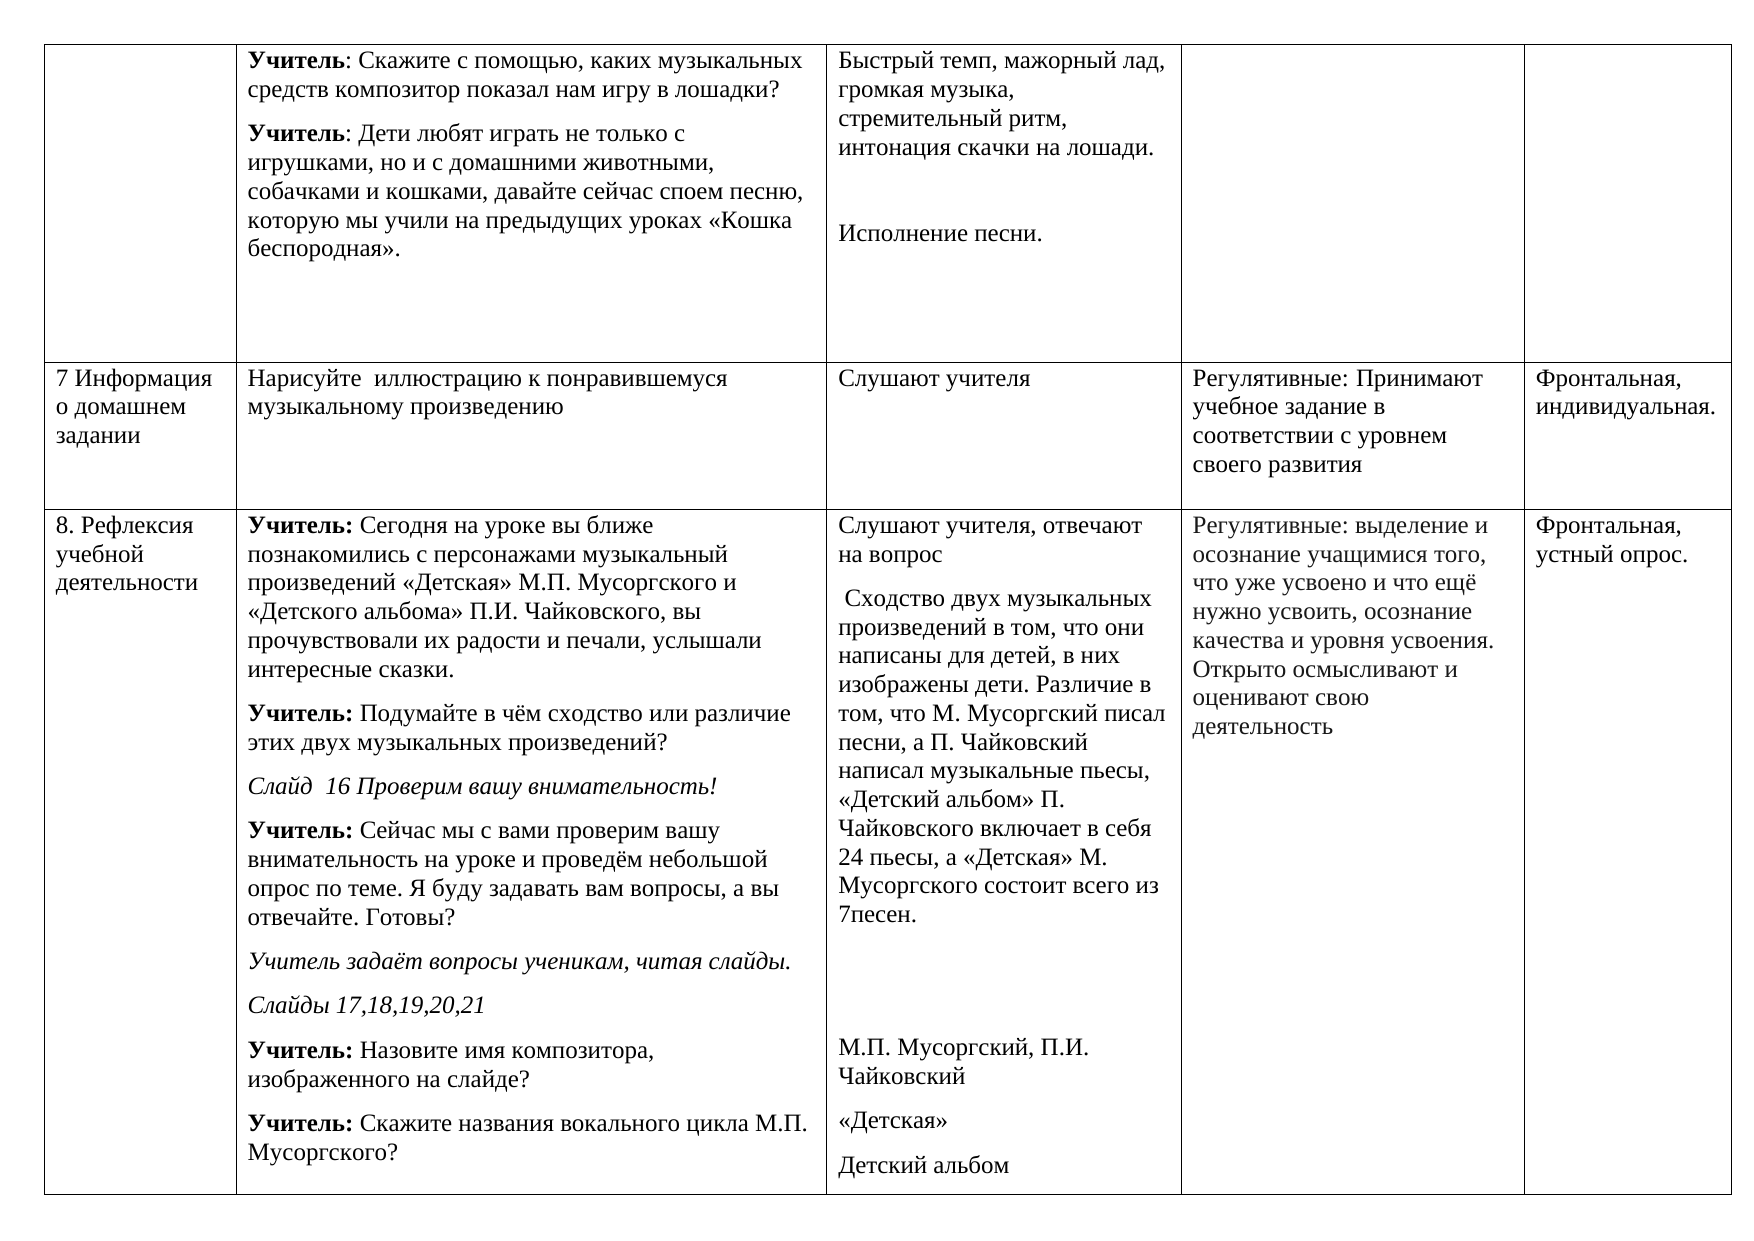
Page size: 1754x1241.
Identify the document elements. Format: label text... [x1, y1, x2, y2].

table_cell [827, 45, 1181, 362]
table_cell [1525, 45, 1731, 362]
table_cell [237, 45, 826, 362]
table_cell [45, 45, 236, 362]
table_cell 7 Информация о домашнем задании [45, 363, 236, 509]
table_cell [1525, 510, 1731, 1194]
table_cell Нарисуйте иллюстрацию к понравившемуся музыкальному произведению [237, 363, 826, 509]
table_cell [1182, 45, 1524, 362]
table_cell Фронтальная, индивидуальная. [1525, 363, 1731, 509]
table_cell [827, 510, 1181, 1194]
table_cell Слушают учителя [827, 363, 1181, 509]
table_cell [237, 510, 826, 1194]
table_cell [45, 510, 236, 1194]
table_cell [1182, 510, 1524, 1194]
table_cell Регулятивные: Принимают учебное задание в соответствии с уровнем своего развития [1182, 363, 1524, 509]
